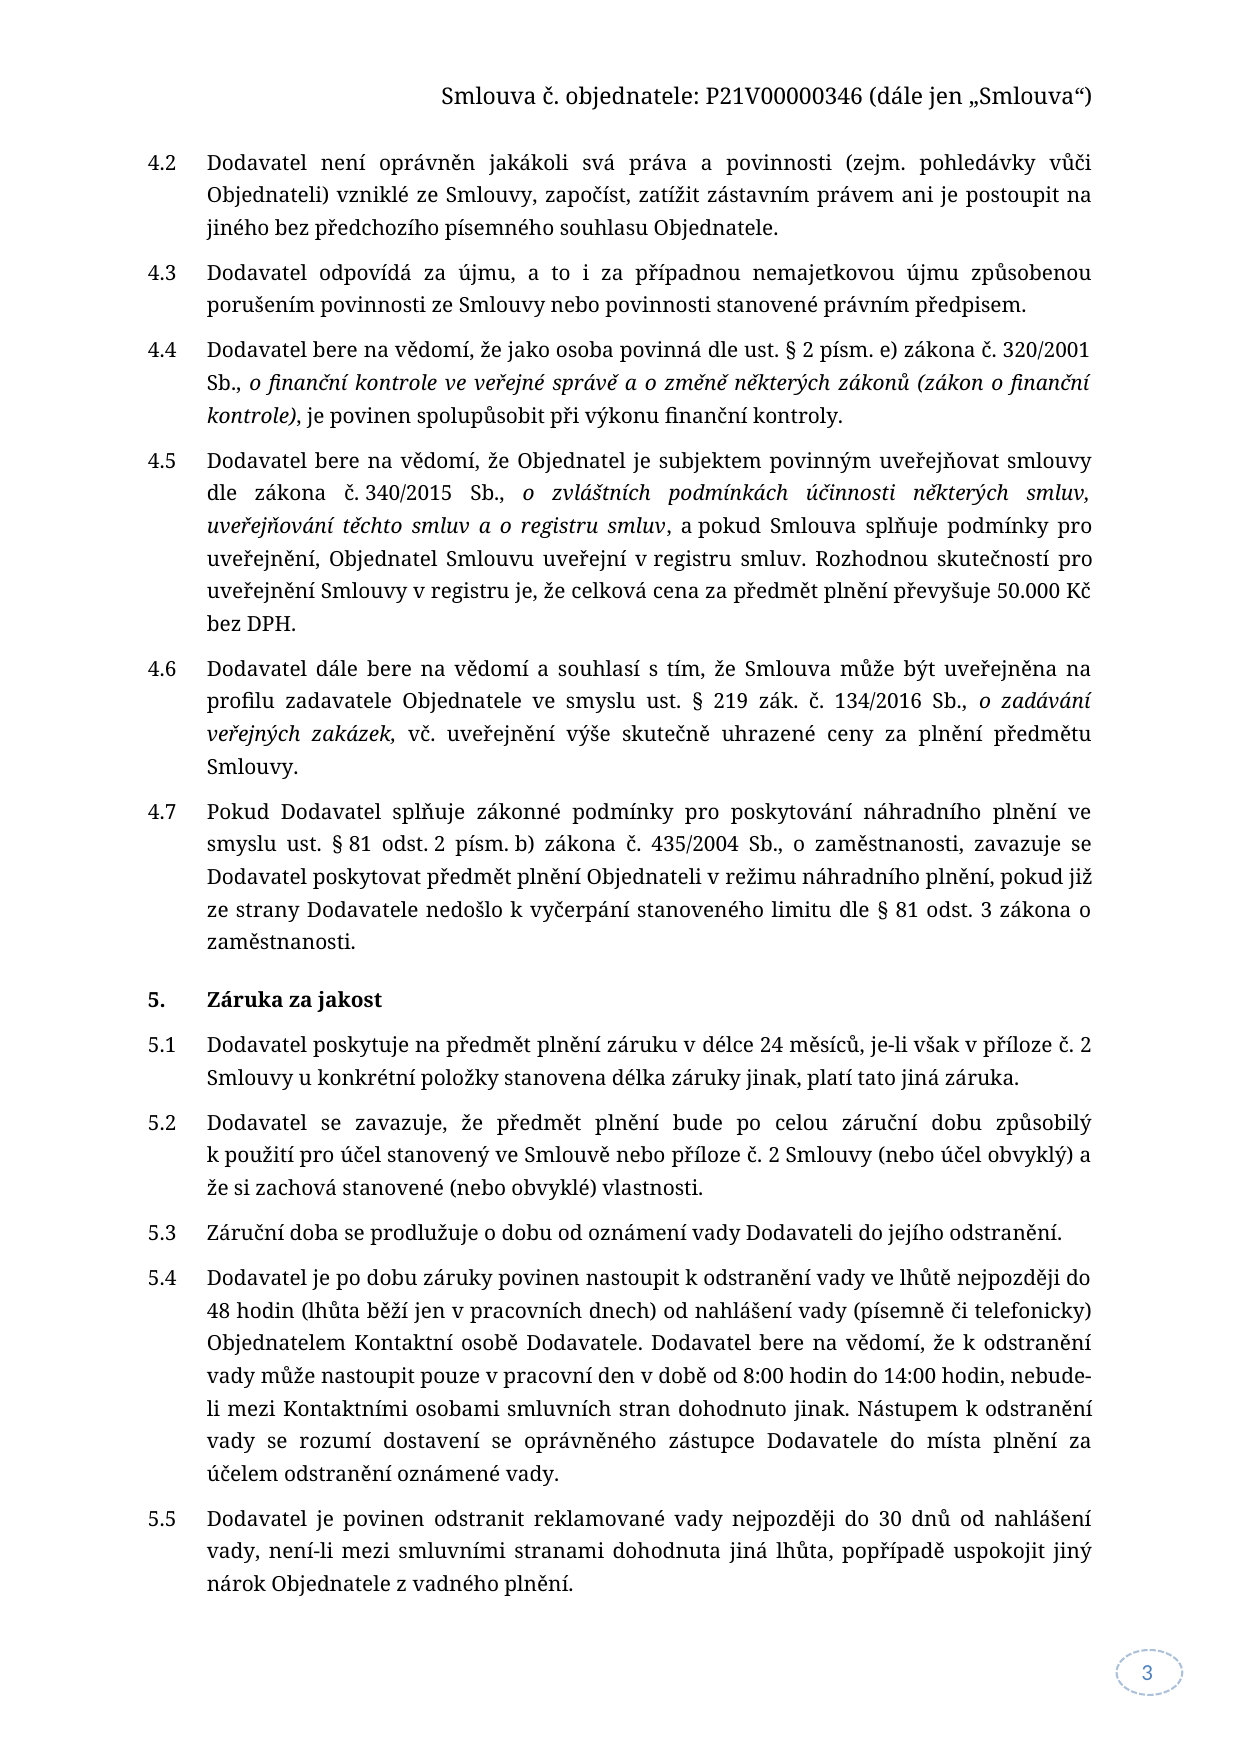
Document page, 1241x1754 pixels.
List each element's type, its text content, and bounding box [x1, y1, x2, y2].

list Záruka za jakost [148, 985, 1093, 1013]
list Dodavatel poskytuje na předmět plnění záruku v délce 24 měsíců, je-li však v příloze č. 2 Smlouvy u konkrétní položky stanovena délka záruky jinak, platí tato jiná záruka. [148, 1030, 1093, 1091]
list Dodavatel dále bere na vědomí a souhlasí s tím, že Smlouva může být uveřejněna na profilu zadavatele Objednatele ve smyslu ust. § 219 zák. č. 134/2016 Sb., o zadávání veřejných zakázek, vč. uveřejnění výše skutečně uhrazené ceny za plnění předmětu Smlouvy. [148, 654, 1093, 780]
list Dodavatel je po dobu záruky povinen nastoupit k odstranění vady ve lhůtě nejpozději do 48 hodin (lhůta běží jen v pracovních dnech) od nahlášení vady (písemně či telefonicky) Objednatelem Kontaktní osobě Dodavatele. Dodavatel bere na vědomí, že k odstranění vady může nastoupit pouze v pracovní den v době od 8:00 hodin do 14:00 hodin, nebude-li mezi Kontaktními osobami smluvních stran dohodnuto jinak. Nástupem k odstranění vady se rozumí dostavení se oprávněného zástupce Dodavatele do místa plnění za účelem odstranění oznámené vady. [148, 1263, 1093, 1487]
list Dodavatel odpovídá za újmu, a to i za případnou nemajetkovou újmu způsobenou porušením povinnosti ze Smlouvy nebo povinnosti stanovené právním předpisem. [148, 258, 1093, 319]
list Dodavatel není oprávněn jakákoli svá práva a povinnosti (zejm. pohledávky vůči Objednateli) vzniklé ze Smlouvy, započíst, zatížit zástavním právem ani je postoupit na jiného bez předchozího písemného souhlasu Objednatele. [148, 148, 1093, 241]
list Dodavatel bere na vědomí, že Objednatel je subjektem povinným uveřejňovat smlouvy dle zákona č. 340/2015 Sb., o zvláštních podmínkách účinnosti některých smluv, uveřejňování těchto smluv a o registru smluv, a pokud Smlouva splňuje podmínky pro uveřejnění, Objednatel Smlouvu uveřejní v registru smluv. Rozhodnou skutečností pro uveřejnění Smlouvy v registru je, že celková cena za předmět plnění převyšuje 50.000 Kč bez DPH. [148, 446, 1093, 637]
list Pokud Dodavatel splňuje zákonné podmínky pro poskytování náhradního plnění ve smyslu ust. § 81 odst. 2 písm. b) zákona č. 435/2004 Sb., o zaměstnanosti, zavazuje se Dodavatel poskytovat předmět plnění Objednateli v režimu náhradního plnění, pokud již ze strany Dodavatele nedošlo k vyčerpání stanoveného limitu dle § 81 odst. 3 zákona o zaměstnanosti. [148, 797, 1093, 956]
list Dodavatel bere na vědomí, že jako osoba povinná dle ust. § 2 písm. e) zákona č. 320/2001 Sb., o finanční kontrole ve veřejné správě a o změně některých zákonů (zákon o finanční kontrole), je povinen spolupůsobit při výkonu finanční kontroly. [148, 336, 1093, 429]
list Dodavatel je povinen odstranit reklamované vady nejpozději do 30 dnů od nahlášení vady, není-li mezi smluvními stranami dohodnuta jiná lhůta, popřípadě uspokojit jiný nárok Objednatele z vadného plnění. [148, 1504, 1093, 1598]
list Záruční doba se prodlužuje o dobu od oznámení vady Dodavateli do jejího odstranění. [148, 1218, 1093, 1247]
list Dodavatel se zavazuje, že předmět plnění bude po celou záruční dobu způsobilý k použití pro účel stanovený ve Smlouvě nebo příloze č. 2 Smlouvy (nebo účel obvyklý) a že si zachová stanovené (nebo obvyklé) vlastnosti. [148, 1108, 1093, 1201]
